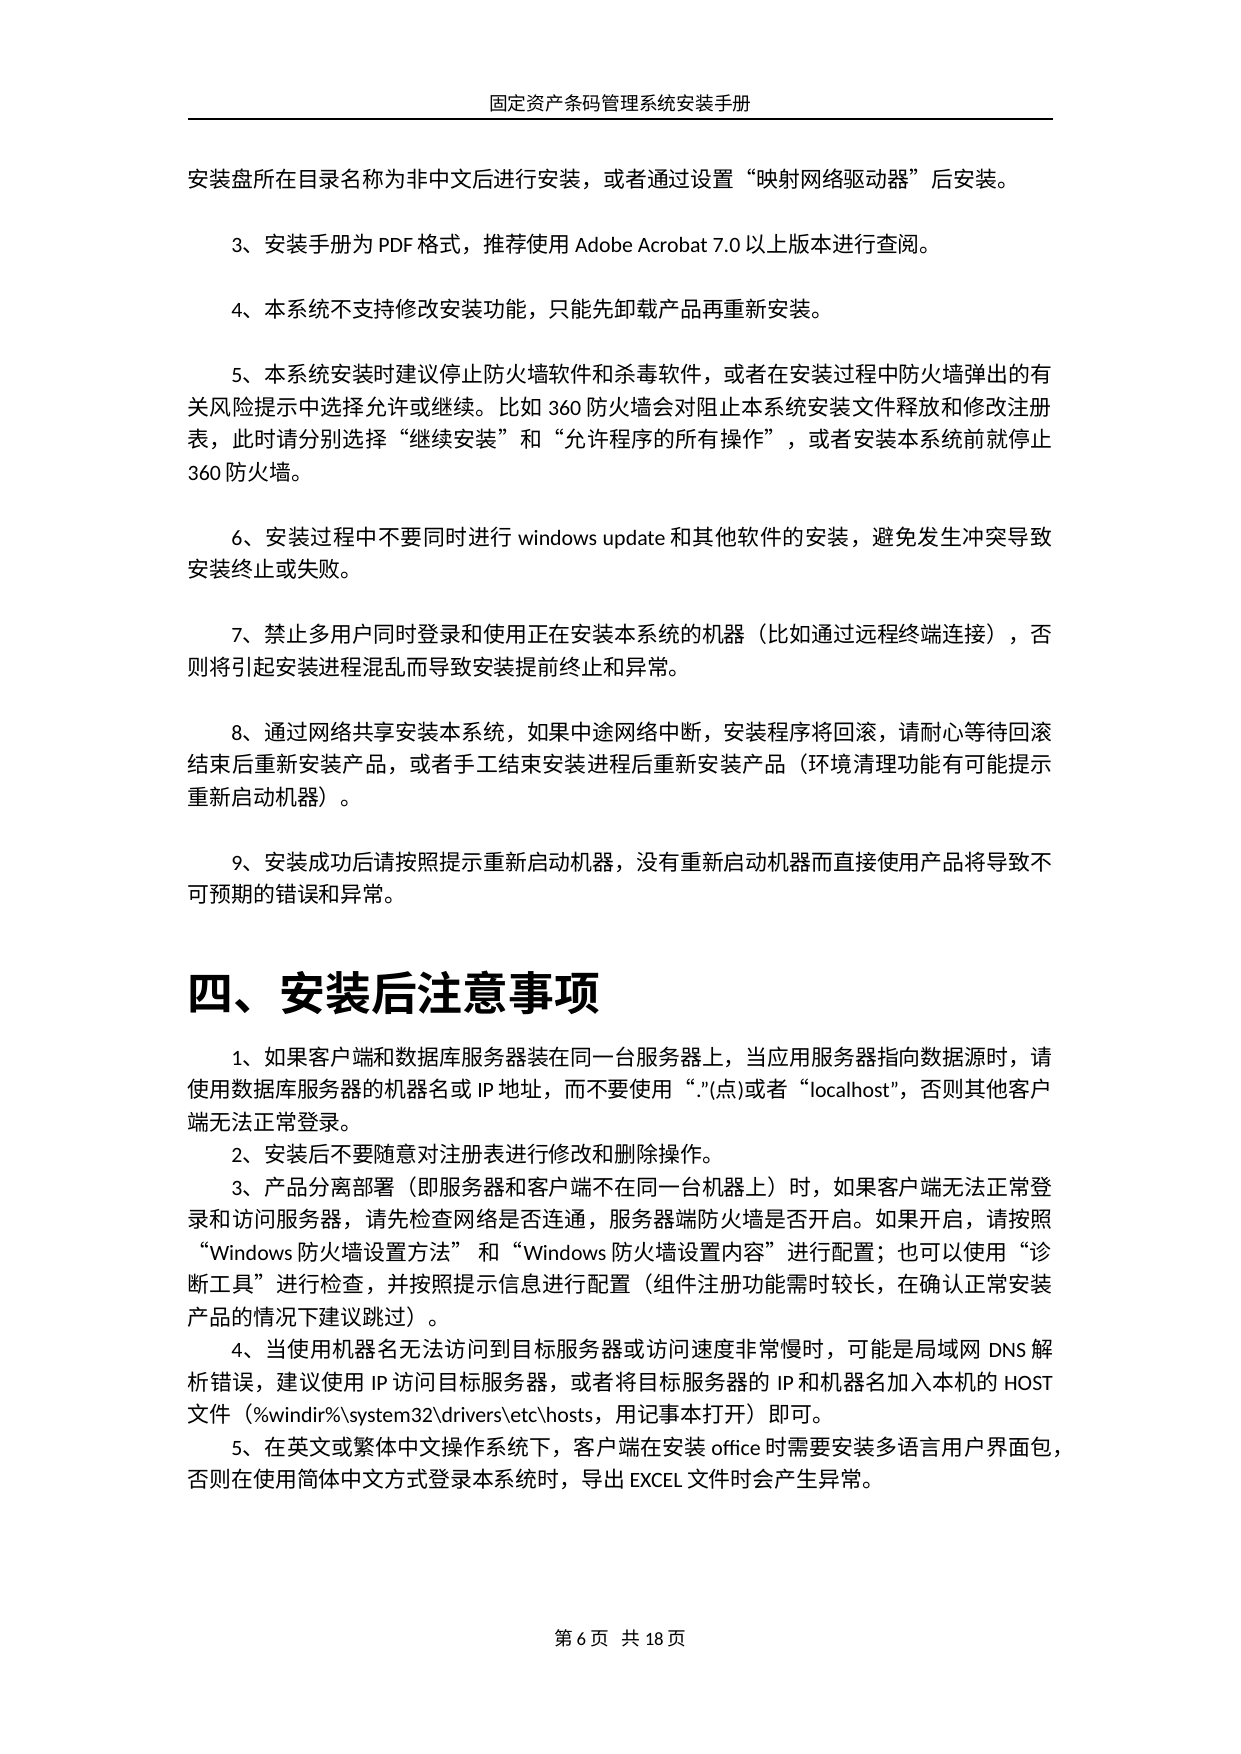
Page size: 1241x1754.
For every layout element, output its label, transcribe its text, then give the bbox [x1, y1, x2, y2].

text 4、当使用机器名无法访问到目标服务器或访问速度非常慢时，可能是局域网DNS解析错误，建议使用IP访问目标服务器，或者将目标服务器的IP和机器名加入本机的HOST文件（%windir%\system32\drivers\etc\hosts，用记事本打开）即可。 [187, 1332, 1053, 1429]
text 四、安装后注意事项 [187, 942, 1053, 1039]
text 9、安装成功后请按照提示重新启动机器，没有重新启动机器而直接使用产品将导致不可预期的错误和异常。 [187, 844, 1053, 909]
text 2、安装后不要随意对注册表进行修改和删除操作。 [187, 1137, 1053, 1169]
text 7、禁止多用户同时登录和使用正在安装本系统的机器（比如通过远程终端连接），否则将引起安装进程混乱而导致安装提前终止和异常。 [187, 617, 1053, 682]
text 3、安装手册为PDF格式，推荐使用Adobe Acrobat 7.0以上版本进行查阅。 [187, 227, 1053, 259]
text 1、如果客户端和数据库服务器装在同一台服务器上，当应用服务器指向数据源时，请使用数据库服务器的机器名或IP地址，而不要使用“.”(点)或者“localhost”，否则其他客户端无法正常登录。 [187, 1039, 1053, 1137]
text 5、在英文或繁体中文操作系统下，客户端在安装office时需要安装多语言用户界面包，否则在使用简体中文方式登录本系统时，导出EXCEL文件时会产生异常。 [187, 1429, 1053, 1494]
text 3、产品分离部署（即服务器和客户端不在同一台机器上）时，如果客户端无法正常登录和访问服务器，请先检查网络是否连通，服务器端防火墙是否开启。如果开启，请按照“Windows 防火墙设置方法” 和“Windows 防火墙设置内容”进行配置；也可以使用“诊断工具”进行检查，并按照提示信息进行配置（组件注册功能需时较长，在确认正常安装产品的情况下建议跳过）。 [187, 1169, 1053, 1332]
text 5、本系统安装时建议停止防火墙软件和杀毒软件，或者在安装过程中防火墙弹出的有关风险提示中选择允许或继续。比如360防火墙会对阻止本系统安装文件释放和修改注册表，此时请分别选择“继续安装”和“允许程序的所有操作”，或者安装本系统前就停止360防火墙。 [187, 357, 1053, 487]
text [187, 162, 1053, 194]
text 4、本系统不支持修改安装功能，只能先卸载产品再重新安装。 [187, 292, 1053, 324]
text 6、安装过程中不要同时进行windows update和其他软件的安装，避免发生冲突导致安装终止或失败。 [187, 519, 1053, 584]
text 8、通过网络共享安装本系统，如果中途网络中断，安装程序将回滚，请耐心等待回滚结束后重新安装产品，或者手工结束安装进程后重新安装产品（环境清理功能有可能提示重新启动机器）。 [187, 714, 1053, 812]
